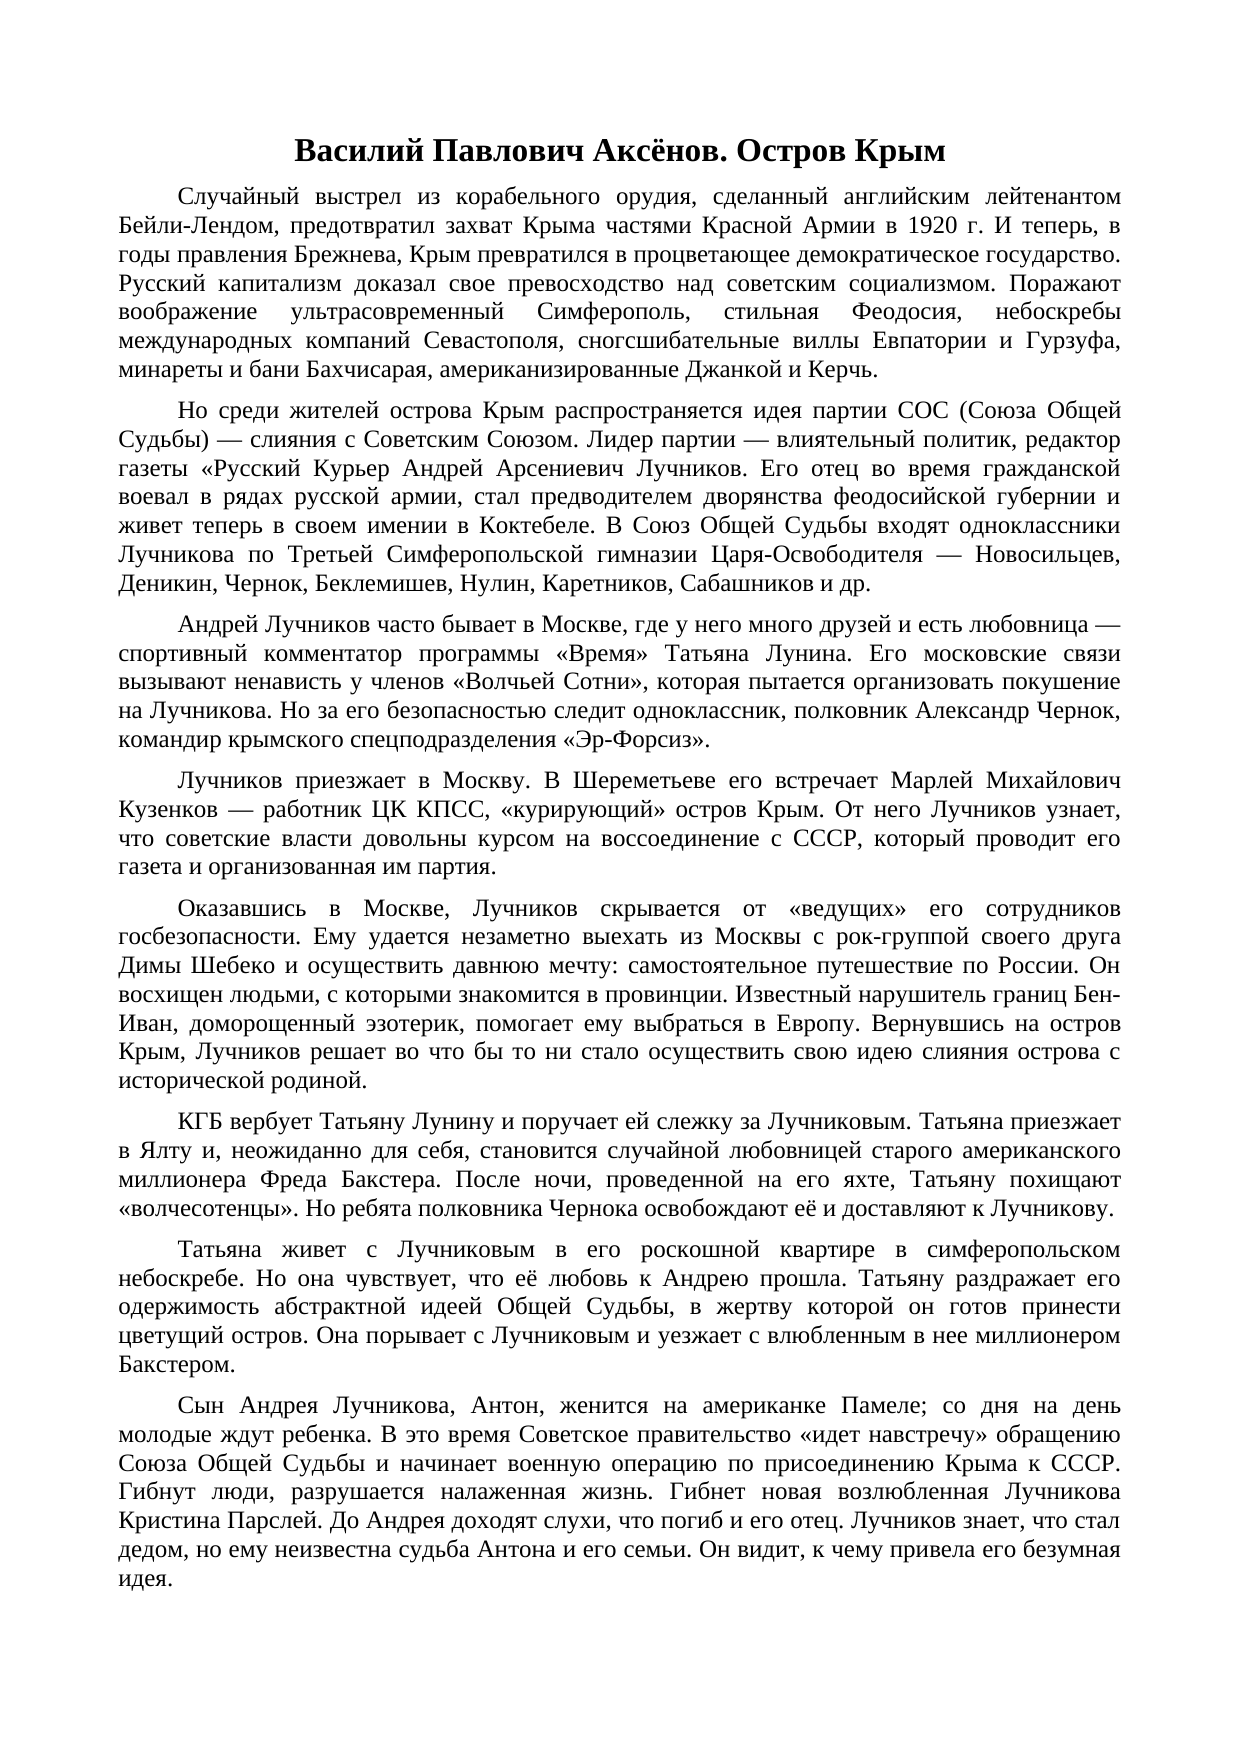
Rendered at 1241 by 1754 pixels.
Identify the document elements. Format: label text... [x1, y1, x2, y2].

text Оказавшись в Москве, Лучников скрывается от «ведущих» его сотрудников госбезопасности. Ему удается незаметно выехать из Москвы с рок-группой своего друга Димы Шебеко и осуществить давнюю мечту: самостоятельное путешествие по России. Он восхищен людьми, с которыми знакомится в провинции. Известный нарушитель границ Бен-Иван, доморощенный эзотерик, помогает ему выбраться в Европу. Вернувшись на остров Крым, Лучников решает во что бы то ни стало осуществить свою идею слияния острова с исторической родиной. [118, 893, 1122, 1094]
text Но среди жителей острова Крым распространяется идея партии СОС (Союза Общей Судьбы) — слияния с Советским Союзом. Лидер партии — влиятельный политик, редактор газеты «Русский Курьер Андрей Арсениевич Лучников. Его отец во время гражданской воевал в рядах русской армии, стал предводителем дворянства феодосийской губернии и живет теперь в своем имении в Коктебеле. В Союз Общей Судьбы входят одноклассники Лучникова по Третьей Симферопольской гимназии Царя-Освободителя — Новосильцев, Деникин, Чернок, Беклемишев, Нулин, Каретников, Сабашников и др. [118, 395, 1122, 596]
text Татьяна живет с Лучниковым в его роскошной квартире в симферопольском небоскребе. Но она чувствует, что её любовь к Андрею прошла. Татьяну раздражает его одержимость абстрактной идеей Общей Судьбы, в жертву которой он готов принести цветущий остров. Она порывает с Лучниковым и уезжает с влюбленным в нее миллионером Бакстером. [118, 1234, 1122, 1378]
text КГБ вербует Татьяну Лунину и поручает ей слежку за Лучниковым. Татьяна приезжает в Ялту и, неожиданно для себя, становится случайной любовницей старого американского миллионера Фреда Бакстера. После ночи, проведенной на его яхте, Татьяну похищают «волчесотенцы». Но ребята полковника Чернока освобождают её и доставляют к Лучникову. [118, 1106, 1122, 1221]
text Сын Андрея Лучникова, Антон, женится на американке Памеле; со дня на день молодые ждут ребенка. В это время Советское правительство «идет навстречу» обращению Союза Общей Судьбы и начинает военную операцию по присоединению Крыма к СССР. Гибнут люди, разрушается налаженная жизнь. Гибнет новая возлюбленная Лучникова Кристина Парслей. До Андрея доходят слухи, что погиб и его отец. Лучников знает, что стал дедом, но ему неизвестна судьба Антона и его семьи. Он видит, к чему привела его безумная идея. [118, 1390, 1122, 1591]
text Андрей Лучников часто бывает в Москве, где у него много друзей и есть любовница — спортивный комментатор программы «Время» Татьяна Лунина. Его московские связи вызывают ненависть у членов «Волчьей Сотни», которая пытается организовать покушение на Лучникова. Но за его безопасностью следит одноклассник, полковник Александр Чернок, командир крымского спецподразделения «Эр-Форсиз». [118, 609, 1122, 753]
text Случайный выстрел из корабельного орудия, сделанный английским лейтенантом Бейли-Лендом, предотвратил захват Крыма частями Красной Армии в 1920 г. И теперь, в годы правления Брежнева, Крым превратился в процветающее демократическое государство. Русский капитализм доказал свое превосходство над советским социализмом. Поражают воображение ультрасовременный Симферополь, стильная Феодосия, небоскребы международных компаний Севастополя, сногсшибательные виллы Евпатории и Гурзуфа, минареты и бани Бахчисарая, американизированные Джанкой и Керчь. [118, 181, 1122, 383]
text Василий Павлович Аксёнов. Остров Крым [118, 131, 1122, 169]
text Лучников приезжает в Москву. В Шереметьеве его встречает Марлей Михайлович Кузенков — работник ЦК КПСС, «курирующий» остров Крым. От него Лучников узнает, что советские власти довольны курсом на воссоединение с СССР, который проводит его газета и организованная им партия. [118, 765, 1122, 880]
